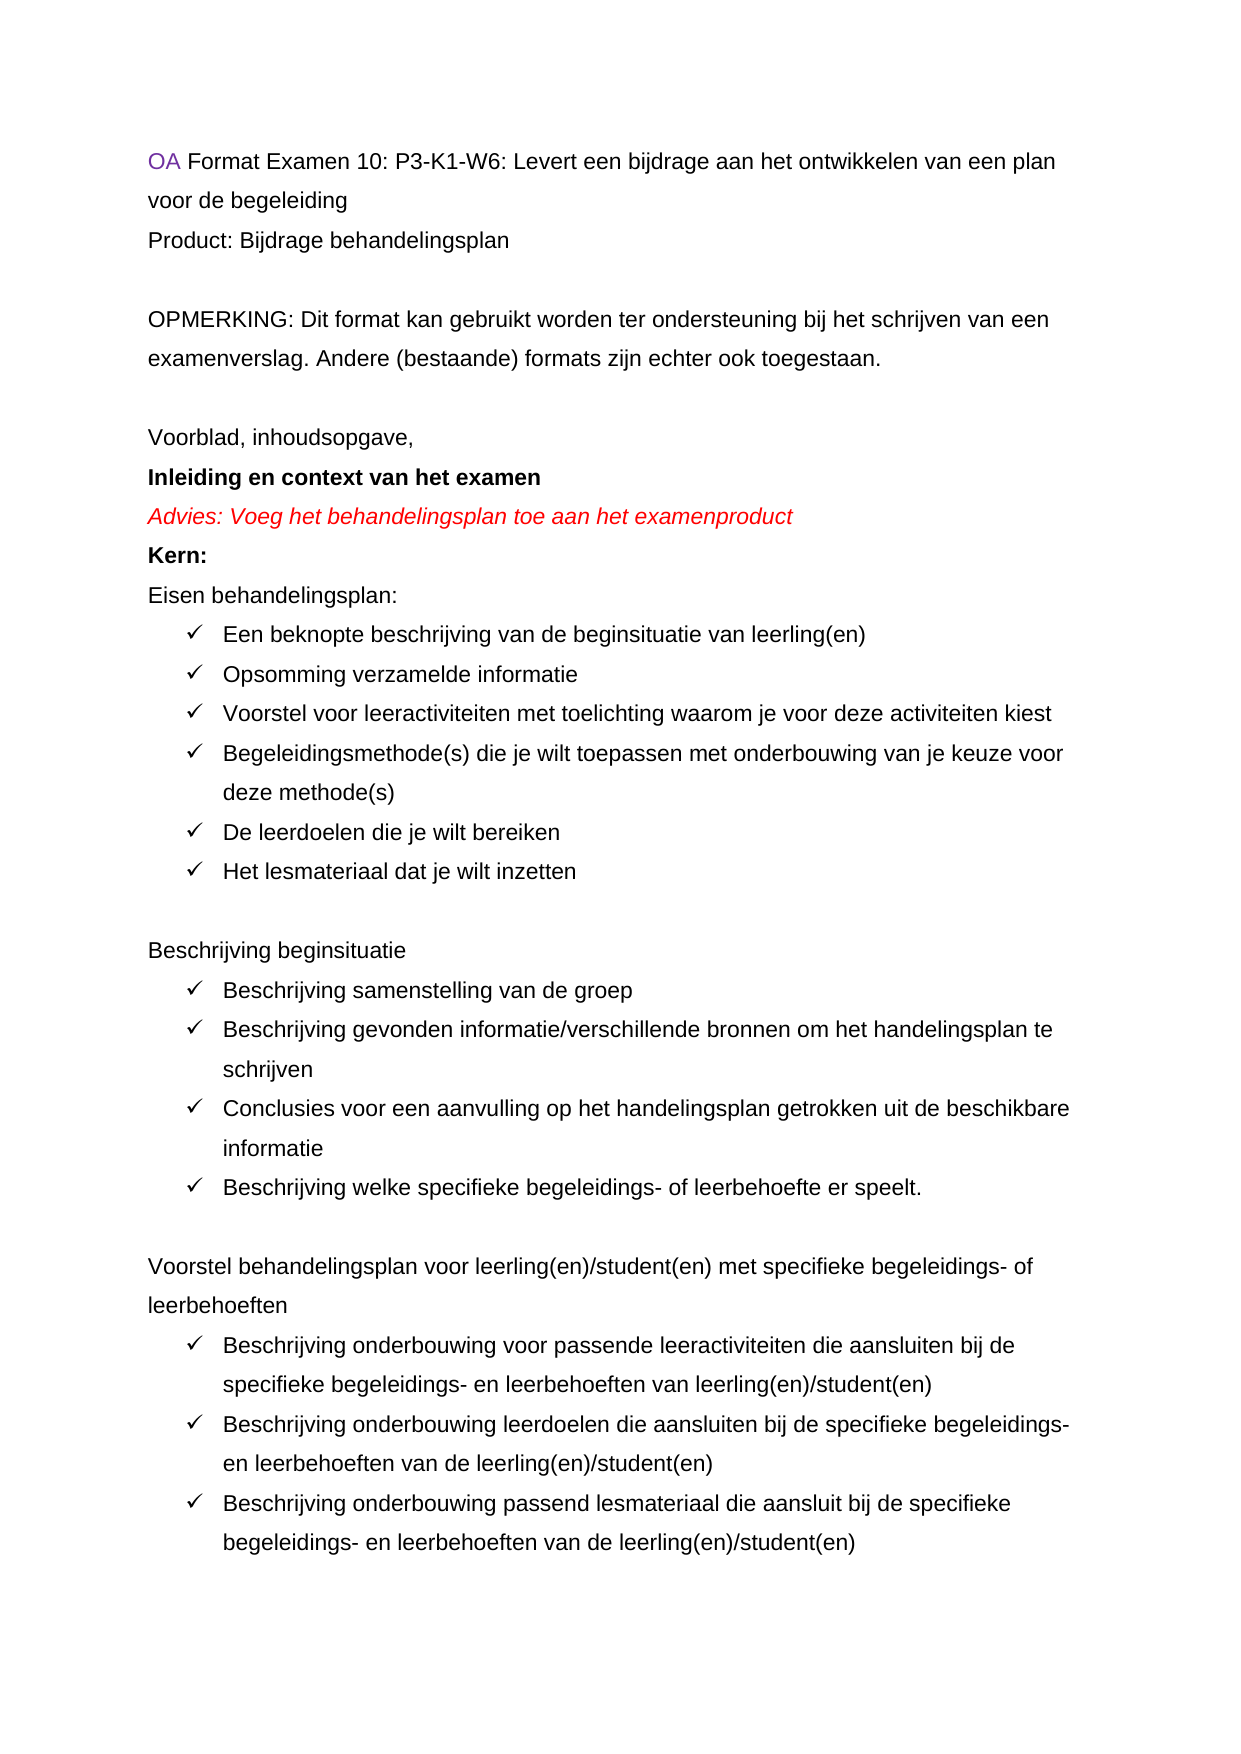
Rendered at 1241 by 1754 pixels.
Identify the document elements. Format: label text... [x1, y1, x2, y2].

list Beschrijving onderbouwing voor passende leeractiviteiten die aansluiten bij de specifieke begeleidings- en leerbehoeften van leerling(en)/student(en) [185, 1332, 1093, 1398]
list Beschrijving onderbouwing leerdoelen die aansluiten bij de specifieke begeleidings- en leerbehoeften van de leerling(en)/student(en) [185, 1411, 1093, 1477]
text OA Format Examen 10: P3-K1-W6: Levert een bijdrage aan het ontwikkelen van een plan voor de begeleiding [148, 148, 1093, 213]
text Product: Bijdrage behandelingsplan [148, 227, 1093, 253]
list Begeleidingsmethode(s) die je wilt toepassen met onderbouwing van je keuze voor deze methode(s) [185, 740, 1093, 806]
text Beschrijving beginsituatie [148, 937, 1093, 963]
list Beschrijving gevonden informatie/verschillende bronnen om het handelingsplan te schrijven [185, 1016, 1093, 1082]
text Inleiding en context van het examen [148, 463, 1093, 490]
list Voorstel voor leeractiviteiten met toelichting waarom je voor deze activiteiten kiest [185, 700, 1093, 727]
list Opsomming verzamelde informatie [185, 661, 1093, 687]
text Eisen behandelingsplan: [148, 582, 1093, 608]
text OPMERKING: Dit format kan gebruikt worden ter ondersteuning bij het schrijven van een examenverslag. Andere (bestaande) formats zijn echter ook toegestaan. [148, 306, 1093, 371]
list De leerdoelen die je wilt bereiken [185, 819, 1093, 845]
list Het lesmateriaal dat je wilt inzetten [185, 858, 1093, 884]
list Een beknopte beschrijving van de beginsituatie van leerling(en) [185, 621, 1093, 648]
text Voorstel behandelingsplan voor leerling(en)/student(en) met specifieke begeleidings- of leerbehoeften [148, 1253, 1093, 1319]
text Kern: [148, 542, 1093, 569]
list Beschrijving samenstelling van de groep [185, 977, 1093, 1003]
text Voorblad, inhoudsopgave, [148, 424, 1093, 450]
list Conclusies voor een aanvulling op het handelingsplan getrokken uit de beschikbare informatie [185, 1095, 1093, 1161]
list Beschrijving welke specifieke begeleidings- of leerbehoefte er speelt. [185, 1174, 1093, 1200]
text Advies: Voeg het behandelingsplan toe aan het examenproduct [148, 503, 1093, 529]
list Beschrijving onderbouwing passend lesmateriaal die aansluit bij de specifieke begeleidings- en leerbehoeften van de leerling(en)/student(en) [185, 1490, 1093, 1556]
